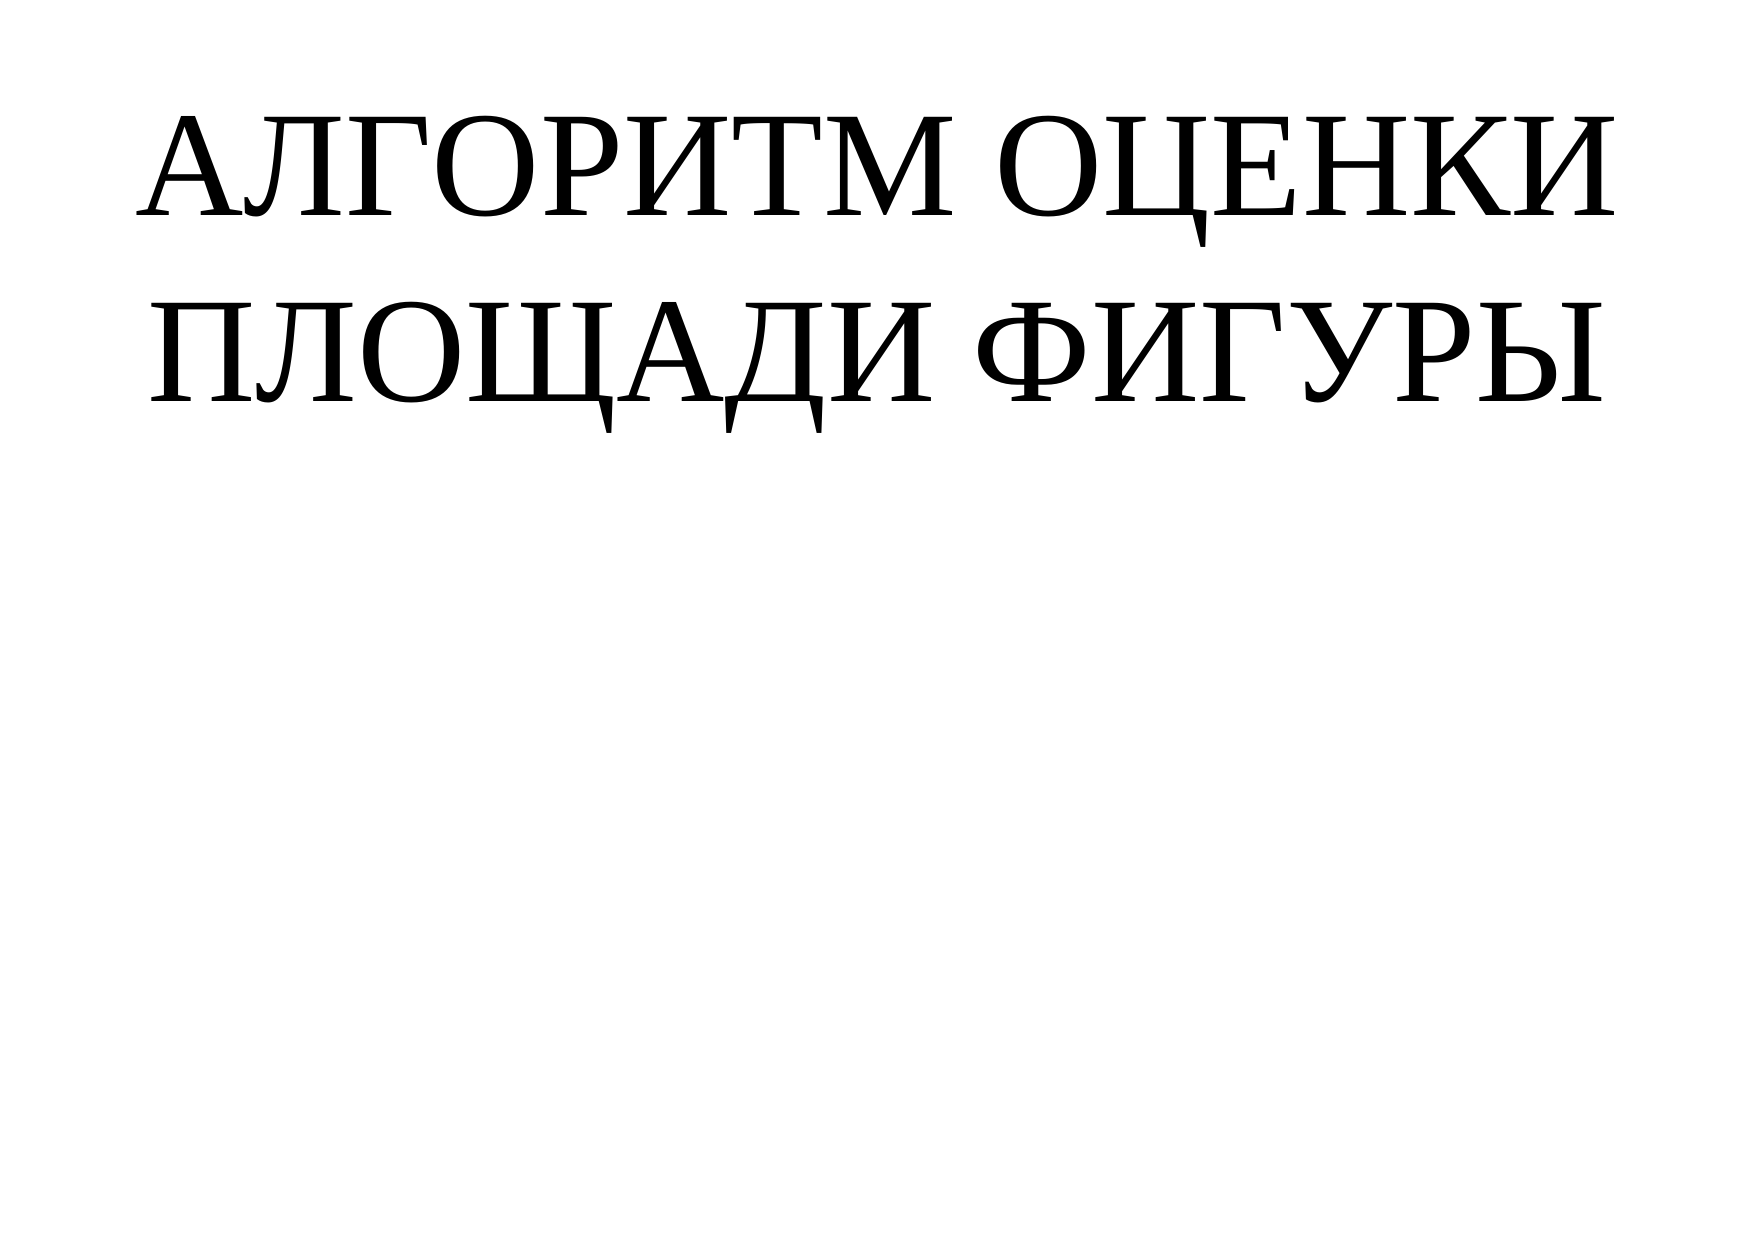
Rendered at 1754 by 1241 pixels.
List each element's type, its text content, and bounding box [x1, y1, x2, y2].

text АЛГОРИТМ ОЦЕНКИ ПЛОЩАДИ ФИГУРЫ [75, 75, 1679, 434]
